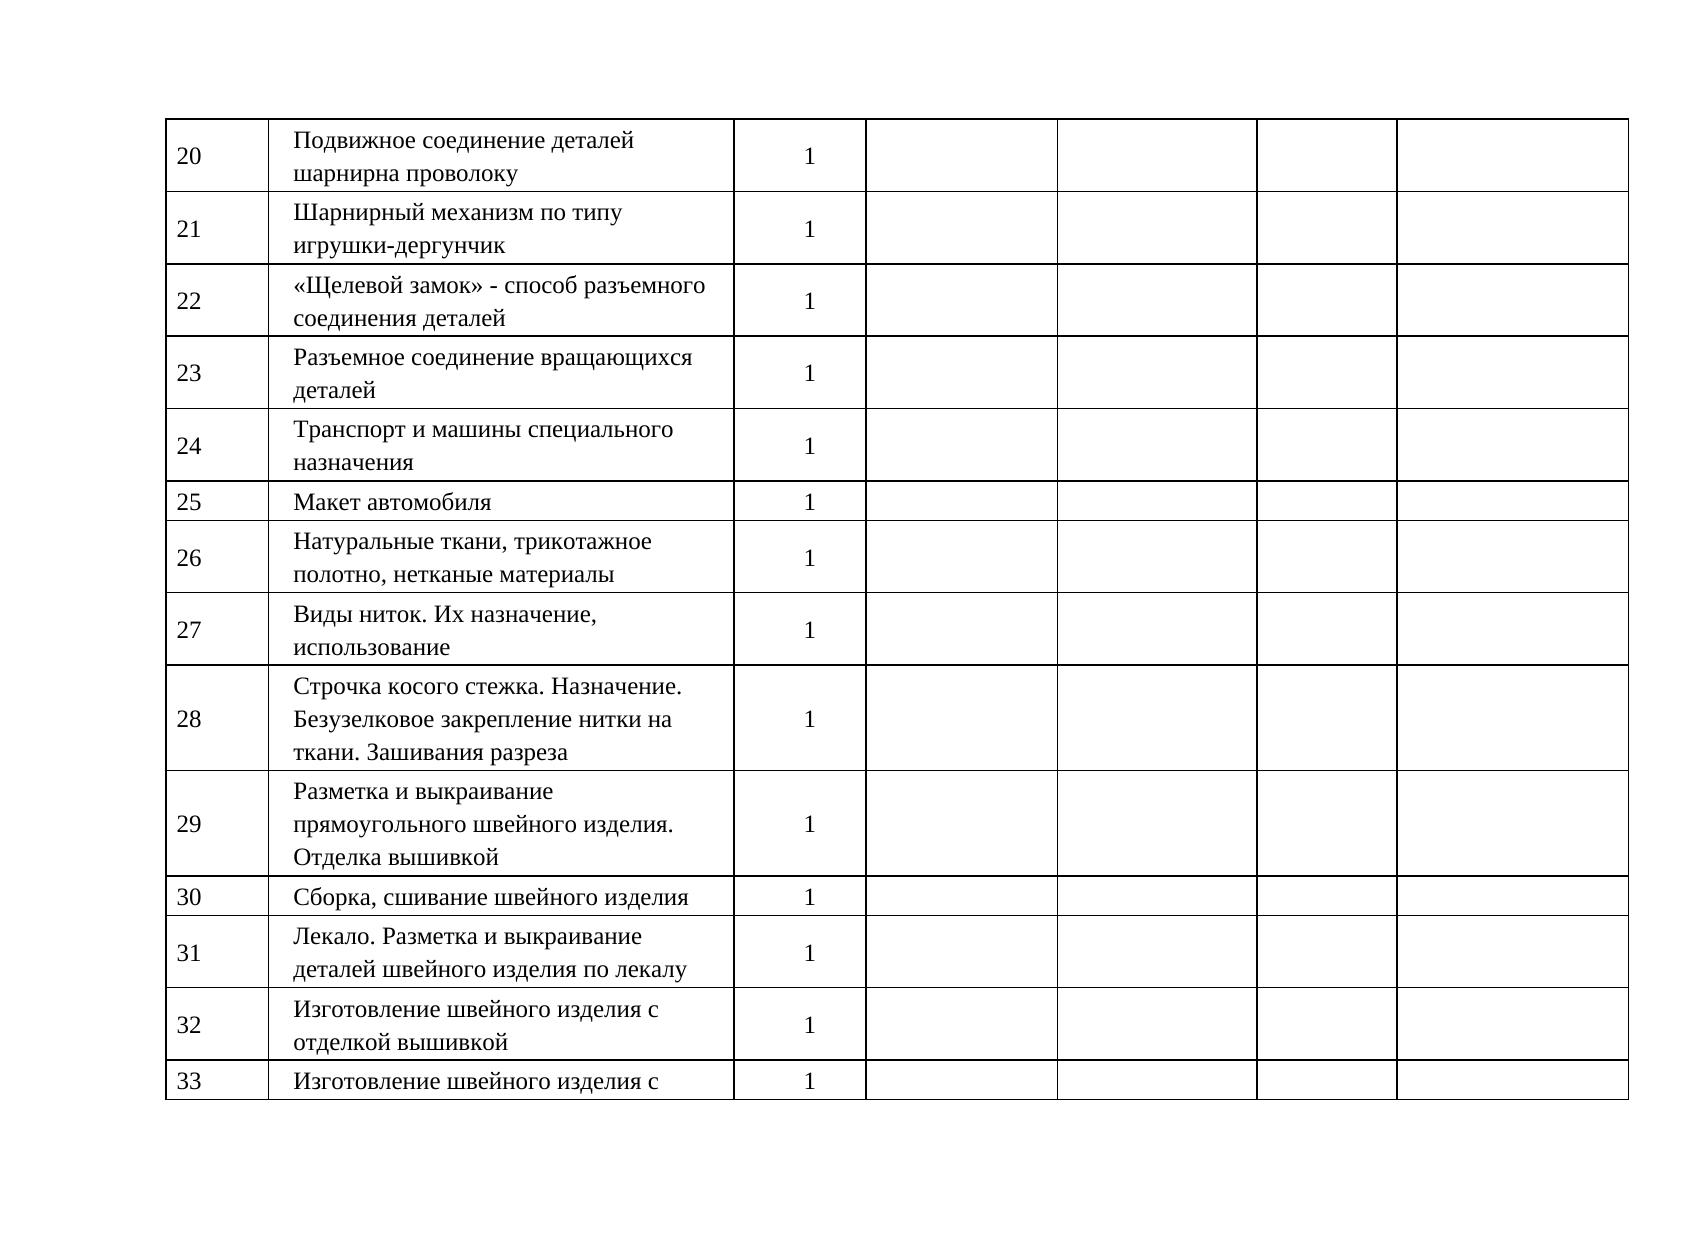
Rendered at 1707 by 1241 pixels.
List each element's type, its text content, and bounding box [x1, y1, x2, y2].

table_cell [1258, 337, 1396, 408]
table_cell [1398, 877, 1628, 914]
table_cell [867, 482, 1057, 519]
table_cell [1058, 120, 1256, 191]
table_cell Транспорт и машины специального назначения [269, 409, 733, 480]
table_cell [1398, 409, 1628, 480]
table_cell [1398, 666, 1628, 770]
table_cell 1 [735, 482, 865, 519]
table_cell [1058, 916, 1256, 987]
table_cell 20 [167, 120, 268, 191]
table_cell [1258, 1061, 1396, 1099]
table_cell Подвижное соединение деталей шарнирна проволоку [269, 120, 733, 191]
table_cell 1 [735, 877, 865, 914]
table_cell [1258, 192, 1396, 263]
table_cell 32 [167, 988, 268, 1059]
table_cell 1 [735, 771, 865, 875]
table_cell 1 [735, 337, 865, 408]
table_cell 1 [735, 120, 865, 191]
table_cell Разъемное соединение вращающихся деталей [269, 337, 733, 408]
table_cell 24 [167, 409, 268, 480]
table_cell 1 [735, 593, 865, 664]
table_cell [867, 593, 1057, 664]
table_cell [1258, 593, 1396, 664]
table_cell 33 [167, 1061, 268, 1099]
table_cell 26 [167, 521, 268, 592]
table_cell 1 [735, 666, 865, 770]
table_cell [1058, 988, 1256, 1059]
table_cell Виды ниток. Их назначение, использование [269, 593, 733, 664]
table_cell Строчка косого стежка. Назначение. Безузелковое закрепление нитки на ткани. Зашивания разреза [269, 666, 733, 770]
table_cell 28 [167, 666, 268, 770]
table_cell [1258, 666, 1396, 770]
table_cell [1398, 120, 1628, 191]
table_cell 30 [167, 877, 268, 914]
table_cell 1 [735, 988, 865, 1059]
table_cell [1398, 482, 1628, 519]
table_cell [867, 265, 1057, 335]
table_cell 1 [735, 521, 865, 592]
table_cell [1398, 265, 1628, 335]
table_cell [1258, 482, 1396, 519]
table_cell [1398, 593, 1628, 664]
table_cell Натуральные ткани, трикотажное полотно, нетканые материалы [269, 521, 733, 592]
table_cell [1058, 265, 1256, 335]
table_cell [867, 337, 1057, 408]
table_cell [269, 988, 733, 1059]
table_cell 21 [167, 192, 268, 263]
table_cell [1398, 337, 1628, 408]
table_cell [867, 666, 1057, 770]
table_cell [1058, 666, 1256, 770]
table_cell [1058, 771, 1256, 875]
table_cell [867, 877, 1057, 914]
table_cell [867, 1061, 1057, 1099]
table_cell [1058, 337, 1256, 408]
table_cell [1058, 877, 1256, 914]
table_cell [1398, 1061, 1628, 1099]
table_cell [1398, 988, 1628, 1059]
table_cell Сборка, сшивание швейного изделия [269, 877, 733, 914]
table_cell [1398, 916, 1628, 987]
table_cell [1258, 521, 1396, 592]
table_cell 1 [735, 409, 865, 480]
table_cell [1258, 771, 1396, 875]
table_cell [1058, 1061, 1256, 1099]
table_cell [1258, 409, 1396, 480]
table_cell [1398, 771, 1628, 875]
table_cell [1058, 521, 1256, 592]
table_cell 27 [167, 593, 268, 664]
table_cell 22 [167, 265, 268, 335]
table_cell [867, 521, 1057, 592]
table_cell 29 [167, 771, 268, 875]
table_cell 1 [735, 192, 865, 263]
table_cell 1 [735, 916, 865, 987]
table_cell [867, 988, 1057, 1059]
table_cell «Щелевой замок» - способ разъемного соединения деталей [269, 265, 733, 335]
table_cell [1258, 120, 1396, 191]
table_cell 25 [167, 482, 268, 519]
table_cell Разметка и выкраивание прямоугольного швейного изделия. Отделка вышивкой [269, 771, 733, 875]
table_cell 1 [735, 265, 865, 335]
table_cell [1398, 192, 1628, 263]
table_cell [867, 120, 1057, 191]
table_cell [867, 192, 1057, 263]
table_cell 1 [735, 1061, 865, 1099]
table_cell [269, 1061, 733, 1099]
table_cell [1058, 482, 1256, 519]
table_cell [867, 916, 1057, 987]
table_cell 23 [167, 337, 268, 408]
table_cell [1258, 988, 1396, 1059]
table_cell [1258, 877, 1396, 914]
table_cell Лекало. Разметка и выкраивание деталей швейного изделия по лекалу [269, 916, 733, 987]
table_cell [867, 771, 1057, 875]
table_cell [1398, 521, 1628, 592]
table_cell Макет автомобиля [269, 482, 733, 519]
table_cell [1258, 265, 1396, 335]
table_cell [1058, 192, 1256, 263]
table_cell [1058, 593, 1256, 664]
table_cell [1058, 409, 1256, 480]
table_cell [1258, 916, 1396, 987]
table_cell 31 [167, 916, 268, 987]
table_cell [867, 409, 1057, 480]
table_cell Шарнирный механизм по типу игрушки-дергунчик [269, 192, 733, 263]
